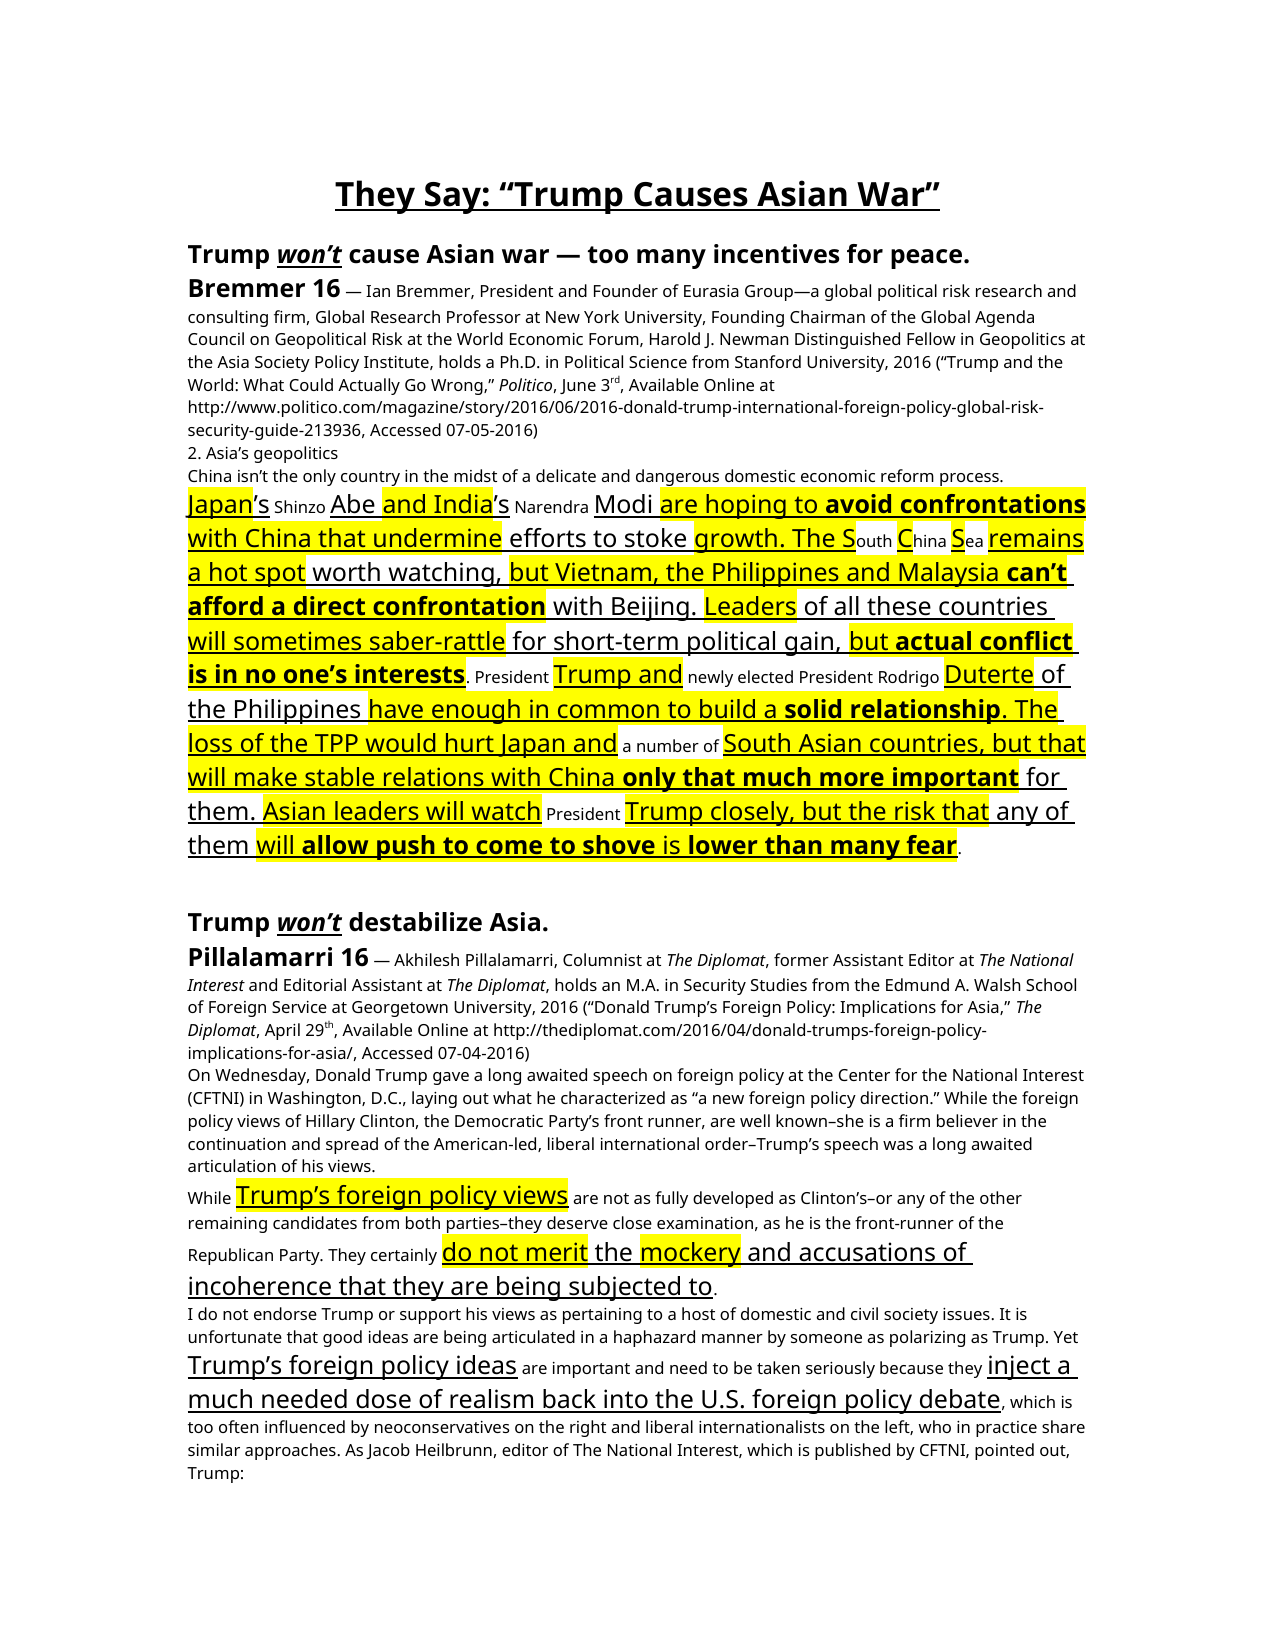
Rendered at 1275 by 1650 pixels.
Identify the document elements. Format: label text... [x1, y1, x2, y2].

subtitle Trump won’t cause Asian war — too many incentives for peace. [187, 237, 1087, 271]
text On Wednesday, Donald Trump gave a long awaited speech on foreign policy at the Center for the National Interest (CFTNI) in Washington, D.C., laying out what he characterized as “a new foreign policy direction.” While the foreign policy views of Hillary Clinton, the Democratic Party’s front runner, are well known–she is a firm believer in the continuation and spread of the American-led, liberal international order–Trump’s speech was a long awaited articulation of his views. [187, 1064, 1087, 1178]
subtitle They Say: “Trump Causes Asian War” [187, 171, 1087, 216]
text 2. Asia’s geopolitics [187, 441, 1087, 464]
text Pillalamarri 16 — Akhilesh Pillalamarri, Columnist at The Diplomat, former Assistant Editor at The National Interest and Editorial Assistant at The Diplomat, holds an M.A. in Security Studies from the Edmund A. Walsh School of Foreign Service at Georgetown University, 2016 (“Donald Trump’s Foreign Policy: Implications for Asia,” The Diplomat, April 29th, Available Online at http://thediplomat.com/2016/04/donald-trumps-foreign-policy-implications-for-asia/, Accessed 07-04-2016) [187, 939, 1087, 1064]
text Bremmer 16 — Ian Bremmer, President and Founder of Eurasia Group—a global political risk research and consulting firm, Global Research Professor at New York University, Founding Chairman of the Global Agenda Council on Geopolitical Risk at the World Economic Forum, Harold J. Newman Distinguished Fellow in Geopolitics at the Asia Society Policy Institute, holds a Ph.D. in Political Science from Stanford University, 2016 (“Trump and the World: What Could Actually Go Wrong,” Politico, June 3rd, Available Online at http://www.politico.com/magazine/story/2016/06/2016-donald-trump-international-foreign-policy-global-risk-security-guide-213936, Accessed 07-05-2016) [187, 271, 1087, 441]
text I do not endorse Trump or support his views as pertaining to a host of domestic and civil society issues. It is unfortunate that good ideas are being articulated in a haphazard manner by someone as polarizing as Trump. Yet Trump’s foreign policy ideas are important and need to be taken seriously because they inject a much needed dose of realism back into the U.S. foreign policy debate, which is too often influenced by neoconservatives on the right and liberal internationalists on the left, who in practice share similar approaches. As Jacob Heilbrunn, editor of The National Interest, which is published by CFTNI, pointed out, Trump: [187, 1302, 1087, 1484]
subtitle Trump won’t destabilize Asia. [187, 905, 1087, 939]
text China isn’t the only country in the midst of a delicate and dangerous domestic economic reform process. Japan’s Shinzo Abe and India’s Narendra Modi are hoping to avoid confrontations with China that undermine efforts to stoke growth. The South China Sea remains a hot spot worth watching, but Vietnam, the Philippines and Malaysia can’t afford a direct confrontation with Beijing. Leaders of all these countries will sometimes saber-rattle for short-term political gain, but actual conflict is in no one’s interests. President Trump and newly elected President Rodrigo Duterte of the Philippines have enough in common to build a solid relationship. The loss of the TPP would hurt Japan and a number of South Asian countries, but that will make stable relations with China only that much more important for them. Asian leaders will watch President Trump closely, but the risk that any of them will allow push to come to shove is lower than many fear. [187, 464, 1087, 862]
text While Trump’s foreign policy views are not as fully developed as Clinton’s–or any of the other remaining candidates from both parties–they deserve close examination, as he is the front-runner of the Republican Party. They certainly do not merit the mockery and accusations of incoherence that they are being subjected to. [187, 1178, 1087, 1302]
